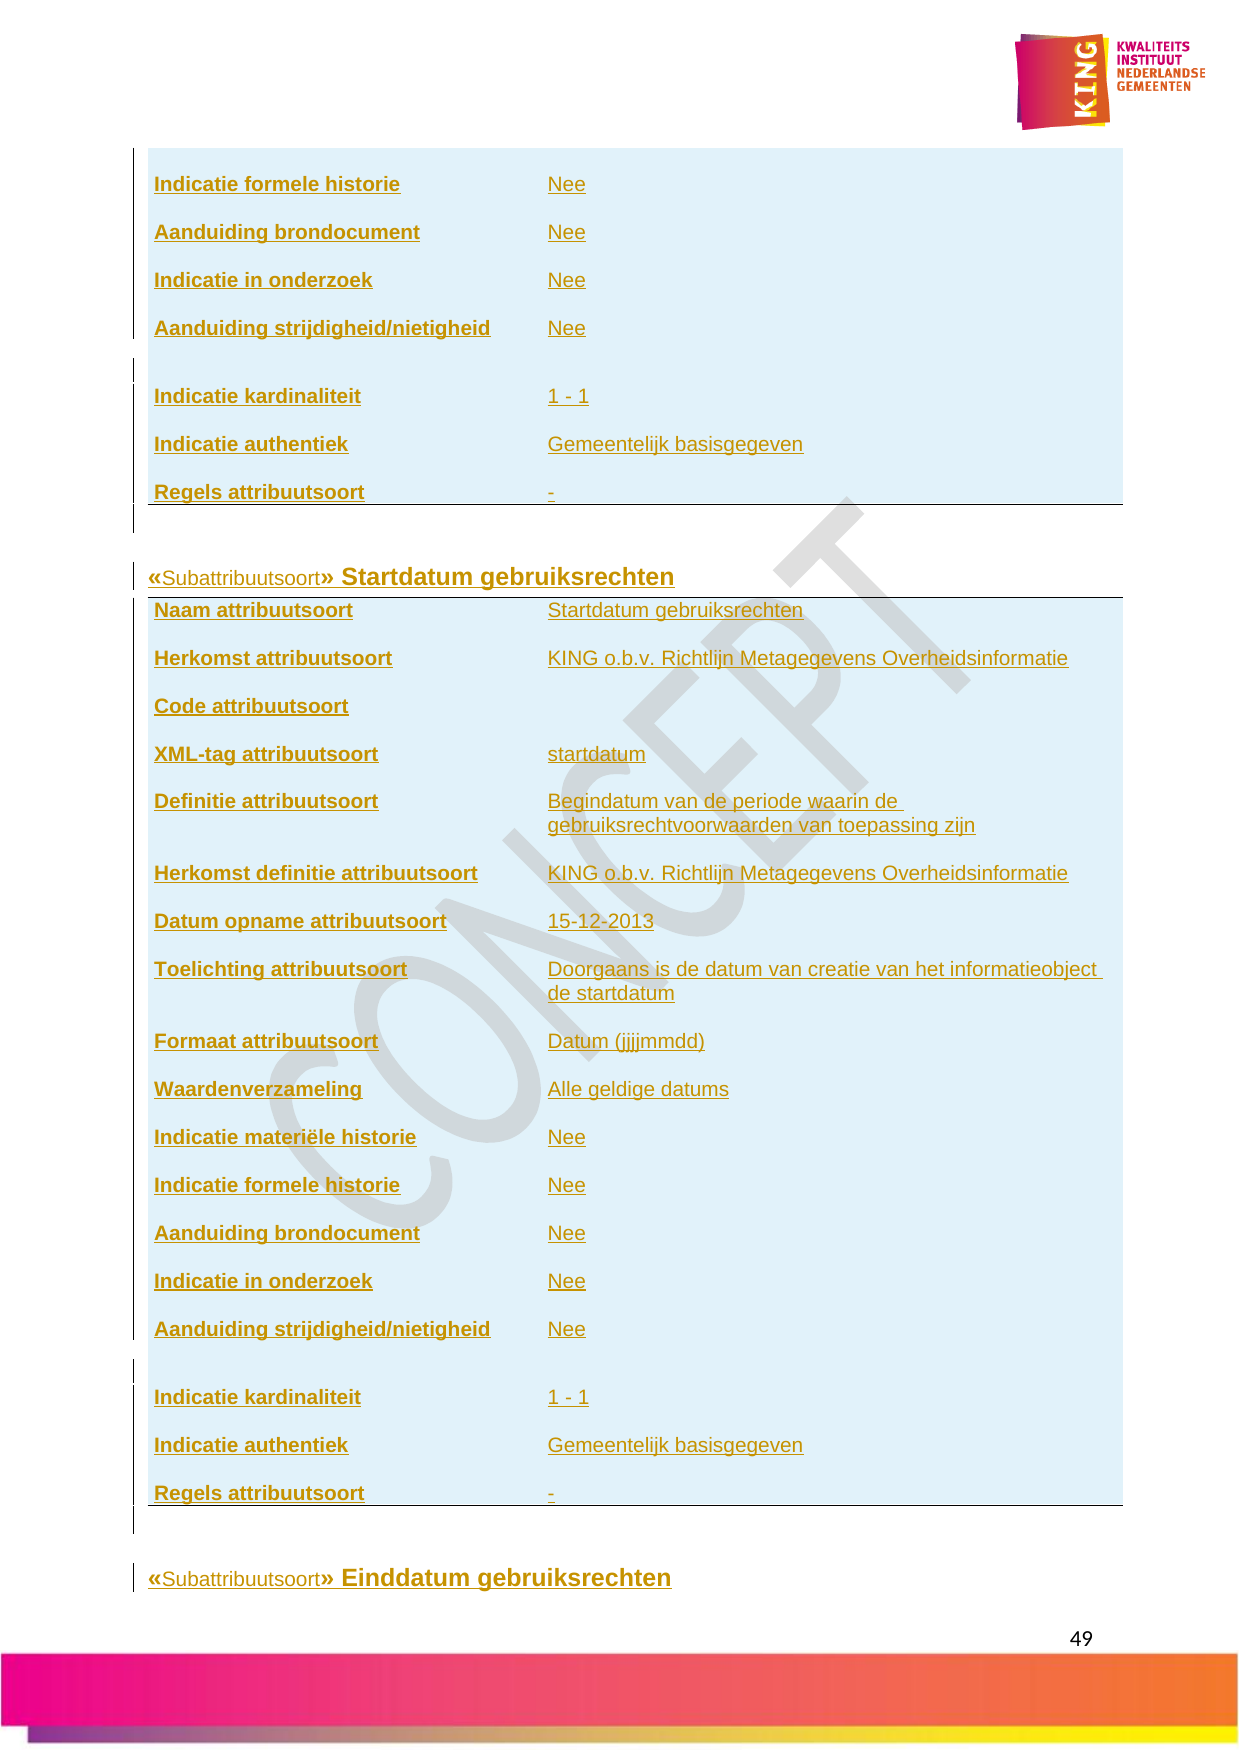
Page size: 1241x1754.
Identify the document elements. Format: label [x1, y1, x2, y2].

picture [0, 1650, 1239, 1750]
picture [1014, 33, 1206, 131]
